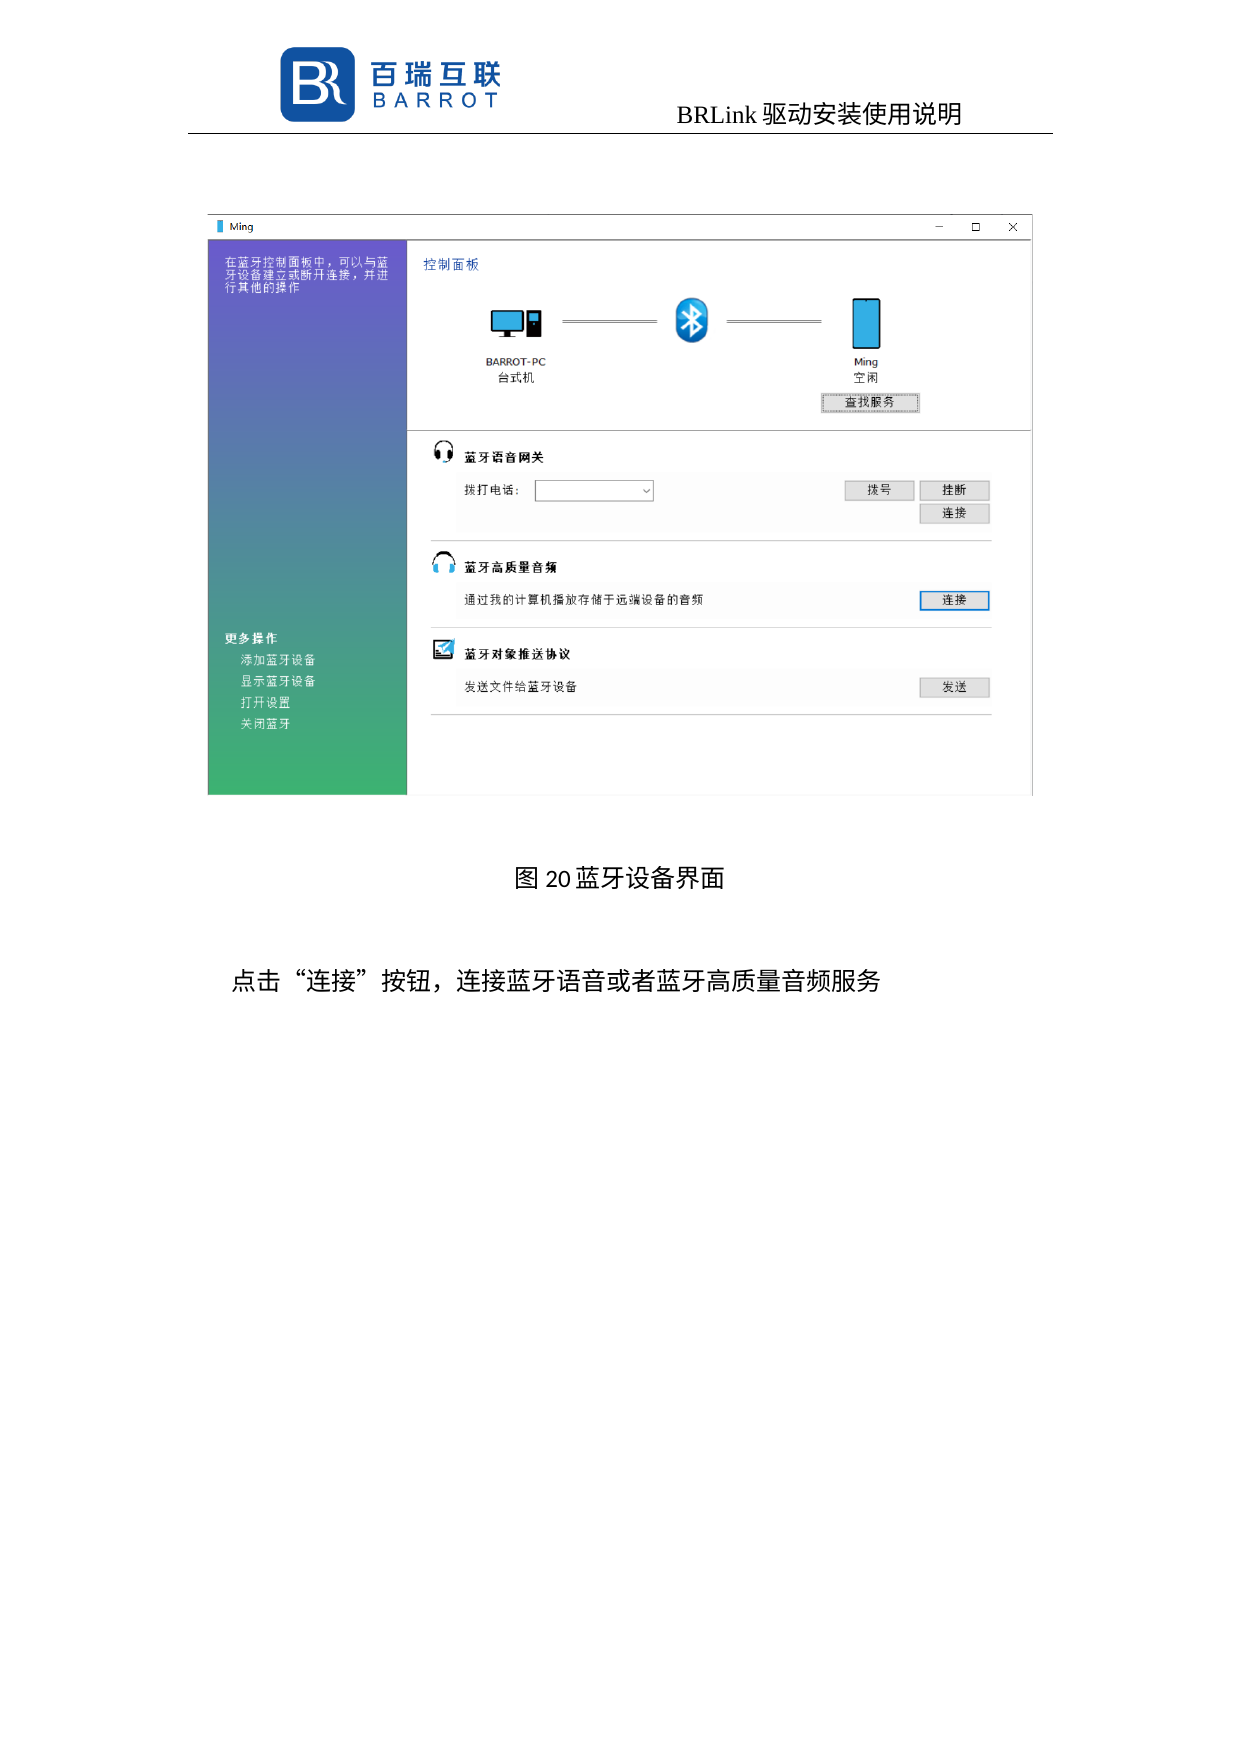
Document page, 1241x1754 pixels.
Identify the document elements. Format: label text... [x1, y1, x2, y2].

picture [278, 44, 502, 124]
text 图 20蓝牙设备界面 [187, 843, 1053, 911]
picture [207, 214, 1033, 796]
text 点击“连接”按钮，连接蓝牙语音或者蓝牙高质量音频服务 [187, 946, 1053, 1014]
